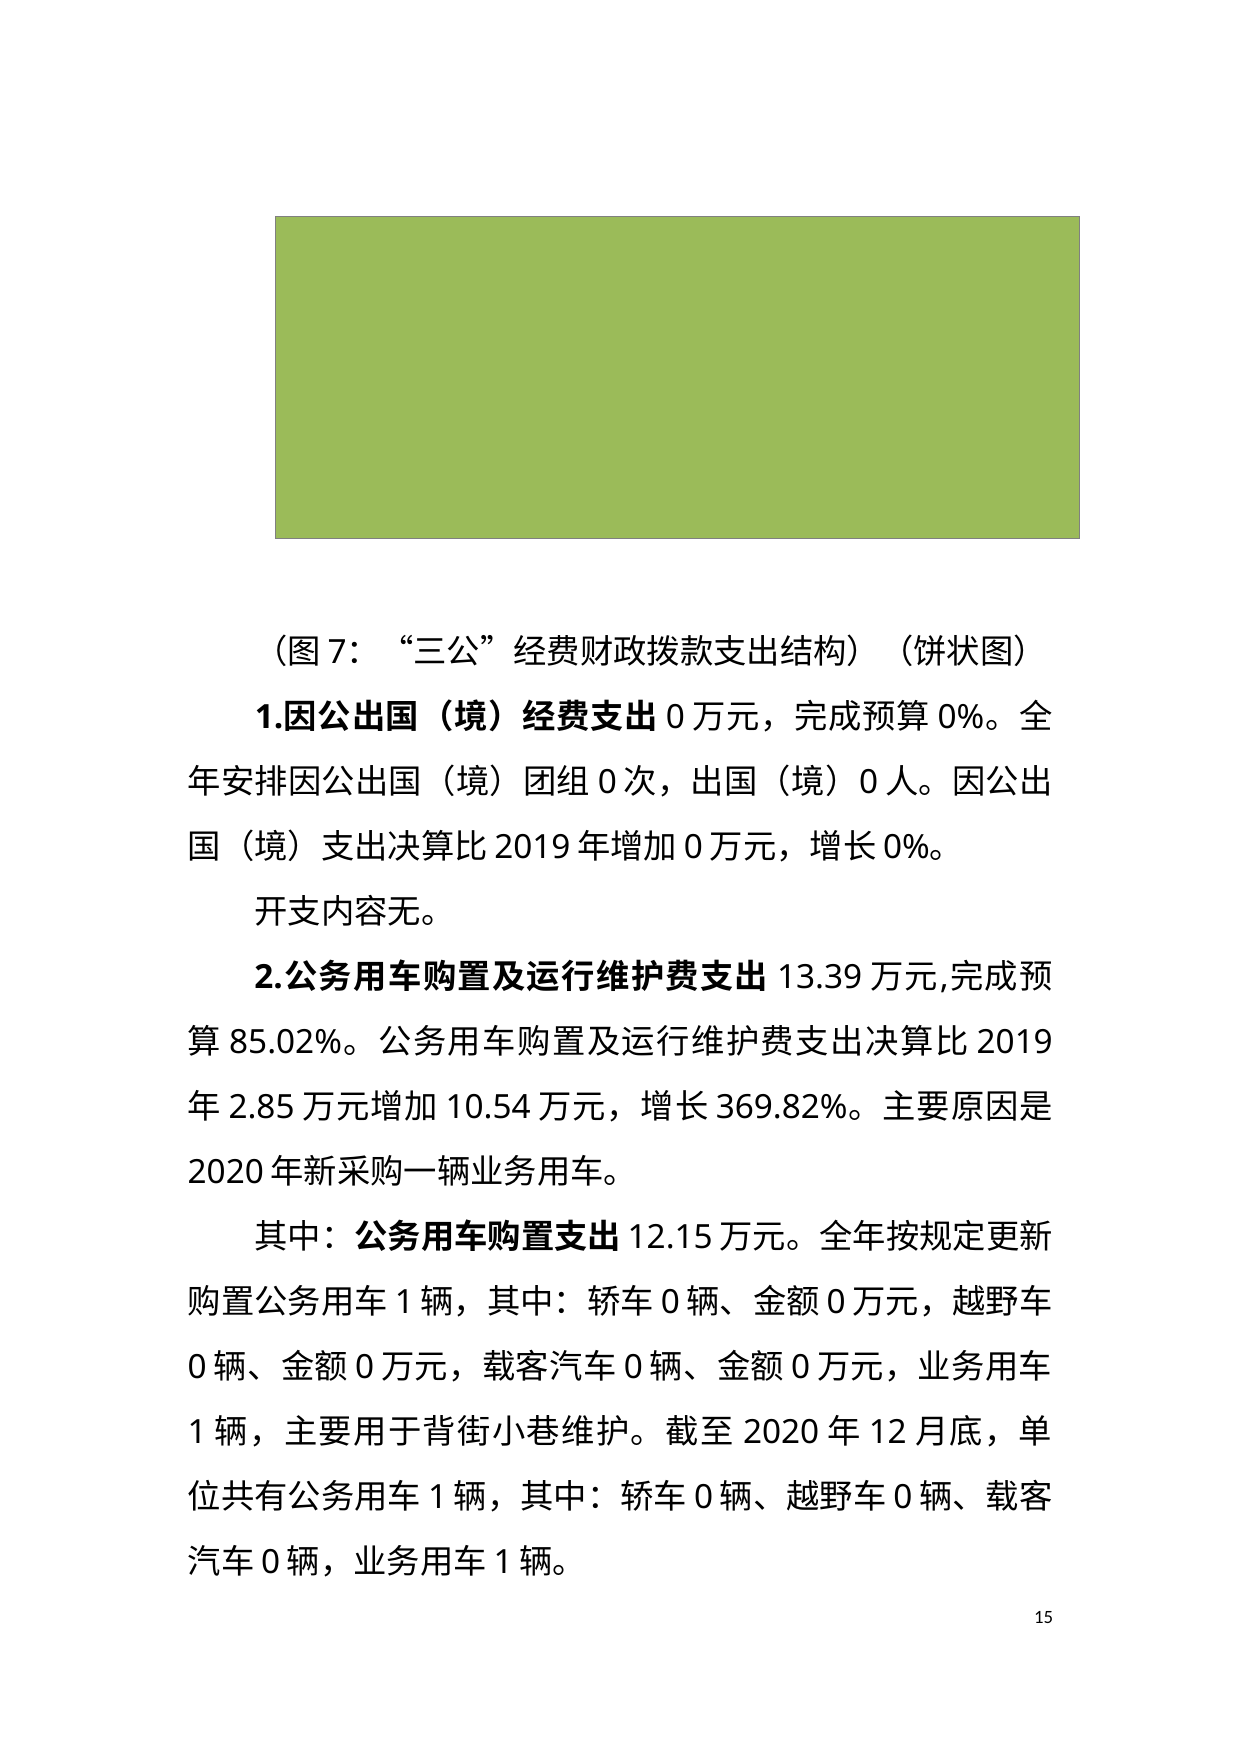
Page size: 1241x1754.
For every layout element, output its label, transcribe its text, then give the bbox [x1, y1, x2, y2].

text 其中：公务用车购置支出12.15万元。全年按规定更新购置公务用车1辆，其中：轿车0辆、金额0万元，越野车0辆、金额0万元，载客汽车0辆、金额0万元，业务用车1辆，主要用于背街小巷维护。截至2020年12月底，单位共有公务用车1辆，其中：轿车0辆、越野车0辆、载客汽车0辆，业务用车1辆。 [187, 1202, 1053, 1592]
text 1.因公出国（境）经费支出0万元，完成预算0%。全年安排因公出国（境）团组0次，出国（境）0人。因公出国（境）支出决算比2019年增加0万元，增长0%。 [187, 682, 1053, 877]
text 开支内容无。 [187, 877, 1053, 942]
text 2.公务用车购置及运行维护费支出13.39万元,完成预算85.02%。公务用车购置及运行维护费支出决算比2019年2.85万元增加10.54万元，增长369.82%。主要原因是2020年新采购一辆业务用车。 [187, 942, 1053, 1202]
text （图7：“三公”经费财政拨款支出结构）（饼状图） [187, 617, 1053, 682]
